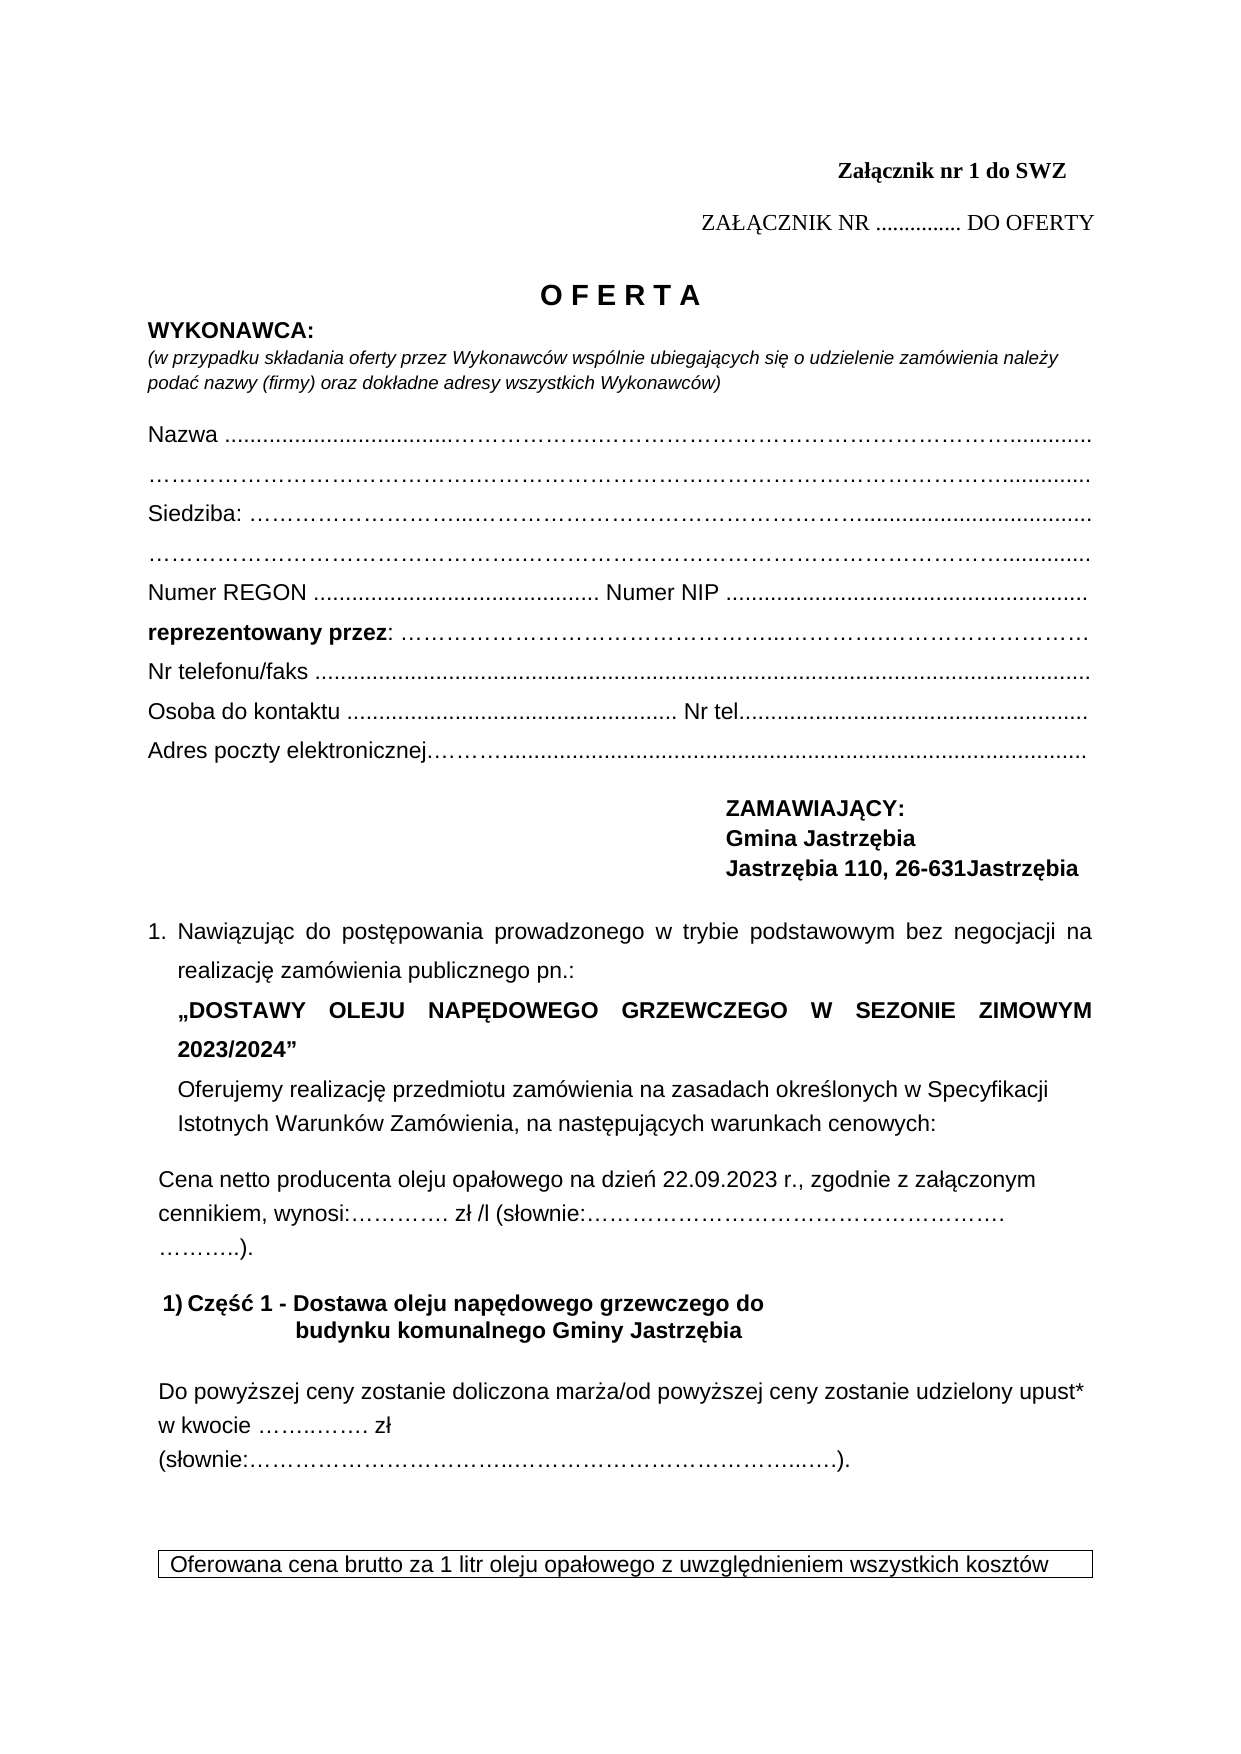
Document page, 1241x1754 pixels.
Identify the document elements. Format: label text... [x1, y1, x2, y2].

text budynku komunalnego Gminy Jastrzębia [187, 1317, 1093, 1343]
text ………………………………………….……………………………………………………….............. [148, 540, 1093, 566]
text Siedziba: ………………………...…………………………………………….................................... [148, 500, 1093, 527]
text O F E R T A [148, 278, 1093, 312]
text „DOSTAWY OLEJU NAPĘDOWEGO GRZEWCZEGO W SEZONIE ZIMOWYM 2023/2024” [177, 997, 1093, 1063]
text Adres poczty elektronicznej.………............................................................................................ [148, 737, 1093, 763]
text (w przypadku składania oferty przez Wykonawców wspólnie ubiegających się o udzielenie zamówienia należy podać nazwy (firmy) oraz dokładne adresy wszystkich Wykonawców) [148, 347, 1093, 393]
list Nawiązując do postępowania prowadzonego w trybie podstawowym bez negocjacji na realizację zamówienia publicznego pn.: [148, 918, 1093, 984]
text Osoba do kontaktu .................................................... Nr tel....................................................... [148, 698, 1093, 724]
text reprezentowany przez: …………………………………………...………….……………………… [148, 619, 1093, 645]
text Załącznik nr 1 do SWZ [811, 157, 1093, 184]
text Numer REGON ............................................. Numer NIP ......................................................... [148, 579, 1093, 606]
text Załącznik nr ............... do OFERTY [148, 209, 1095, 236]
text Cena netto producenta oleju opałowego na dzień 22.09.2023 r., zgodnie z załączonym cennikiem, wynosi:…………. zł /l (słownie:……………………………………………….………..). [158, 1166, 1091, 1261]
text (słownie:……………………………..………………………………...….). [158, 1446, 1093, 1472]
text Nazwa ....................................……………….………………………………………………............. [148, 421, 1093, 448]
text WYKONAWCA: [148, 317, 1093, 343]
text Oferujemy realizację przedmiotu zamówienia na zasadach określonych w Specyfikacji Istotnych Warunków Zamówienia, na następujących warunkach cenowych: [177, 1076, 1093, 1136]
text Nr telefonu/faks .......................................................................................................................... [148, 658, 1093, 684]
text …………………………………….…………………………………………………………….............. [148, 461, 1093, 487]
text Do powyższej ceny zostanie doliczona marża/od powyższej ceny zostanie udzielony upust* w kwocie ……..……. zł [158, 1378, 1093, 1438]
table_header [159, 1551, 1092, 1577]
list Część 1 - Dostawa oleju napędowego grzewczego do [162, 1290, 1093, 1317]
